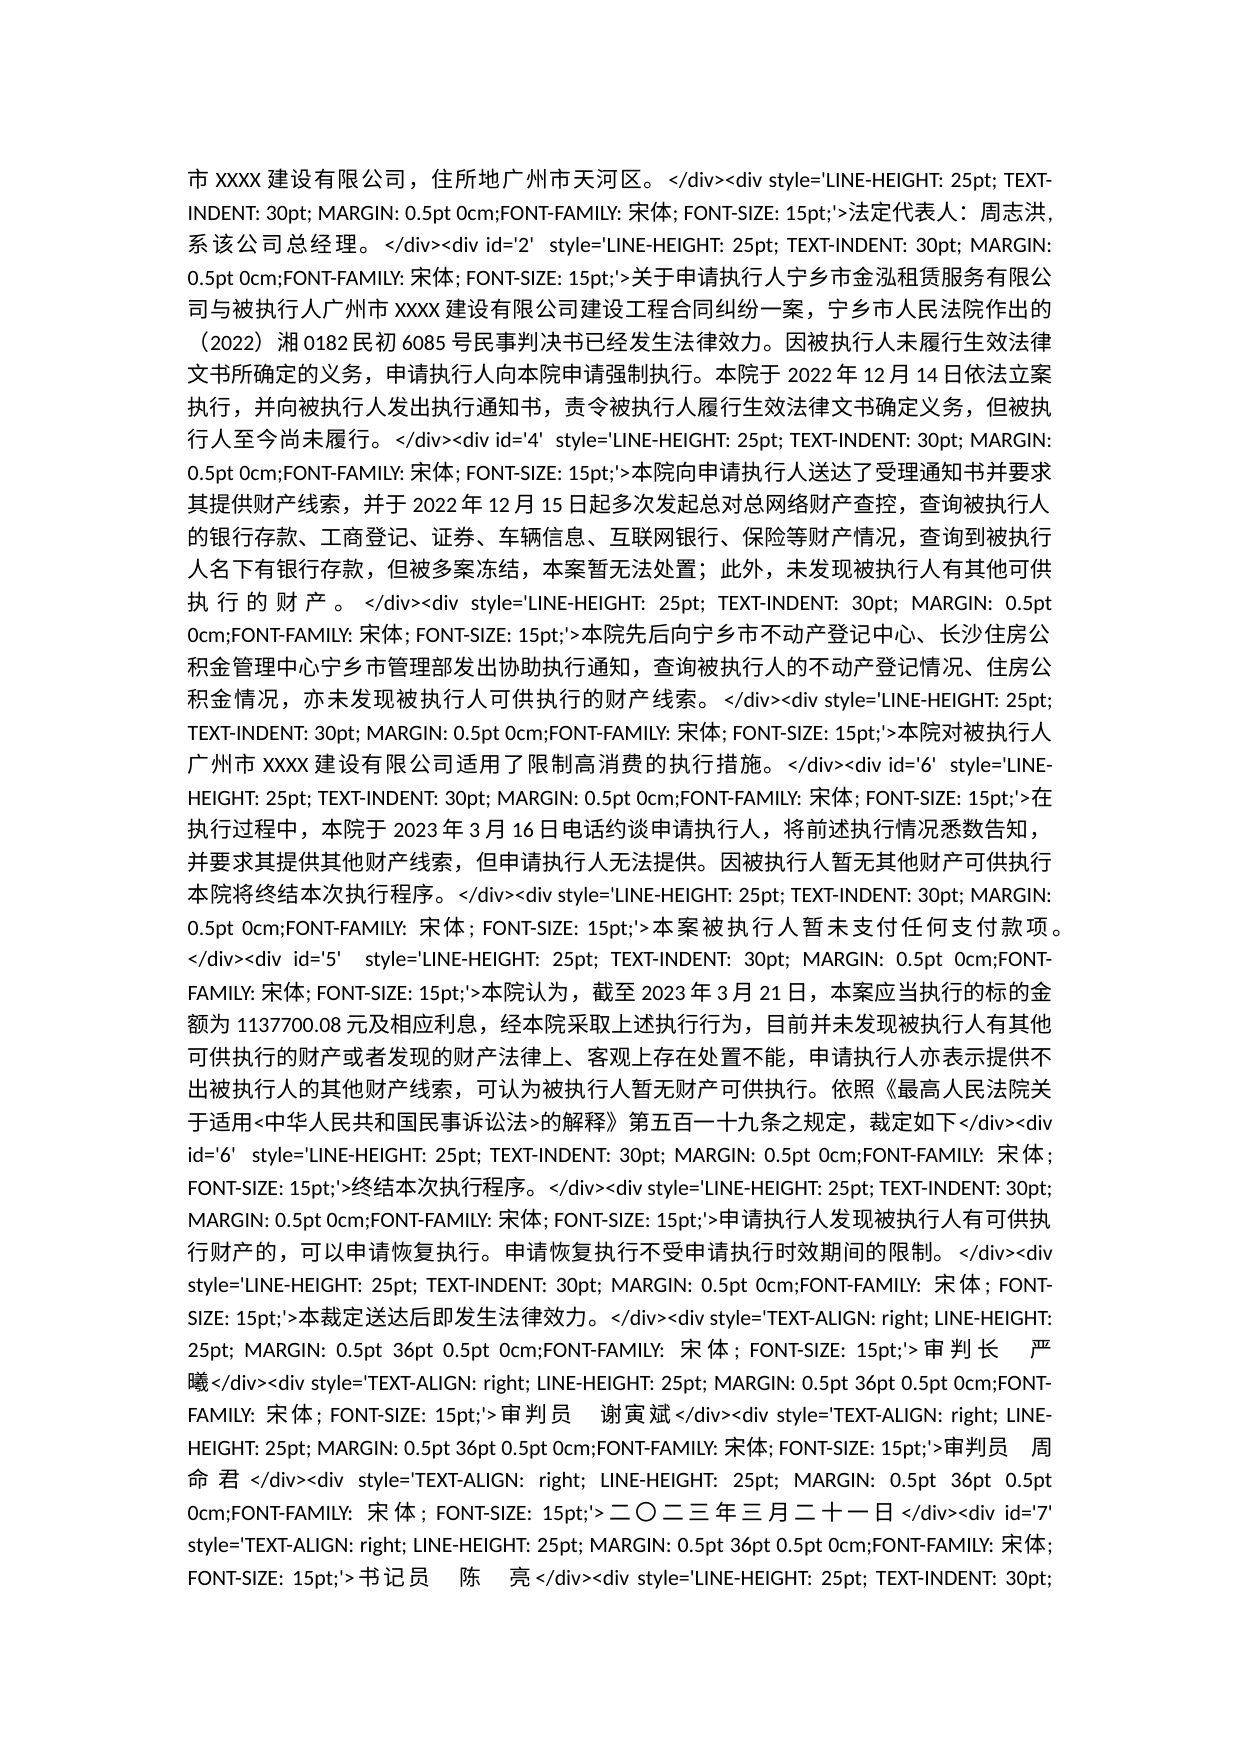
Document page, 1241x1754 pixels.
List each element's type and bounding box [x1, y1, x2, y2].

text [187, 162, 1053, 1592]
